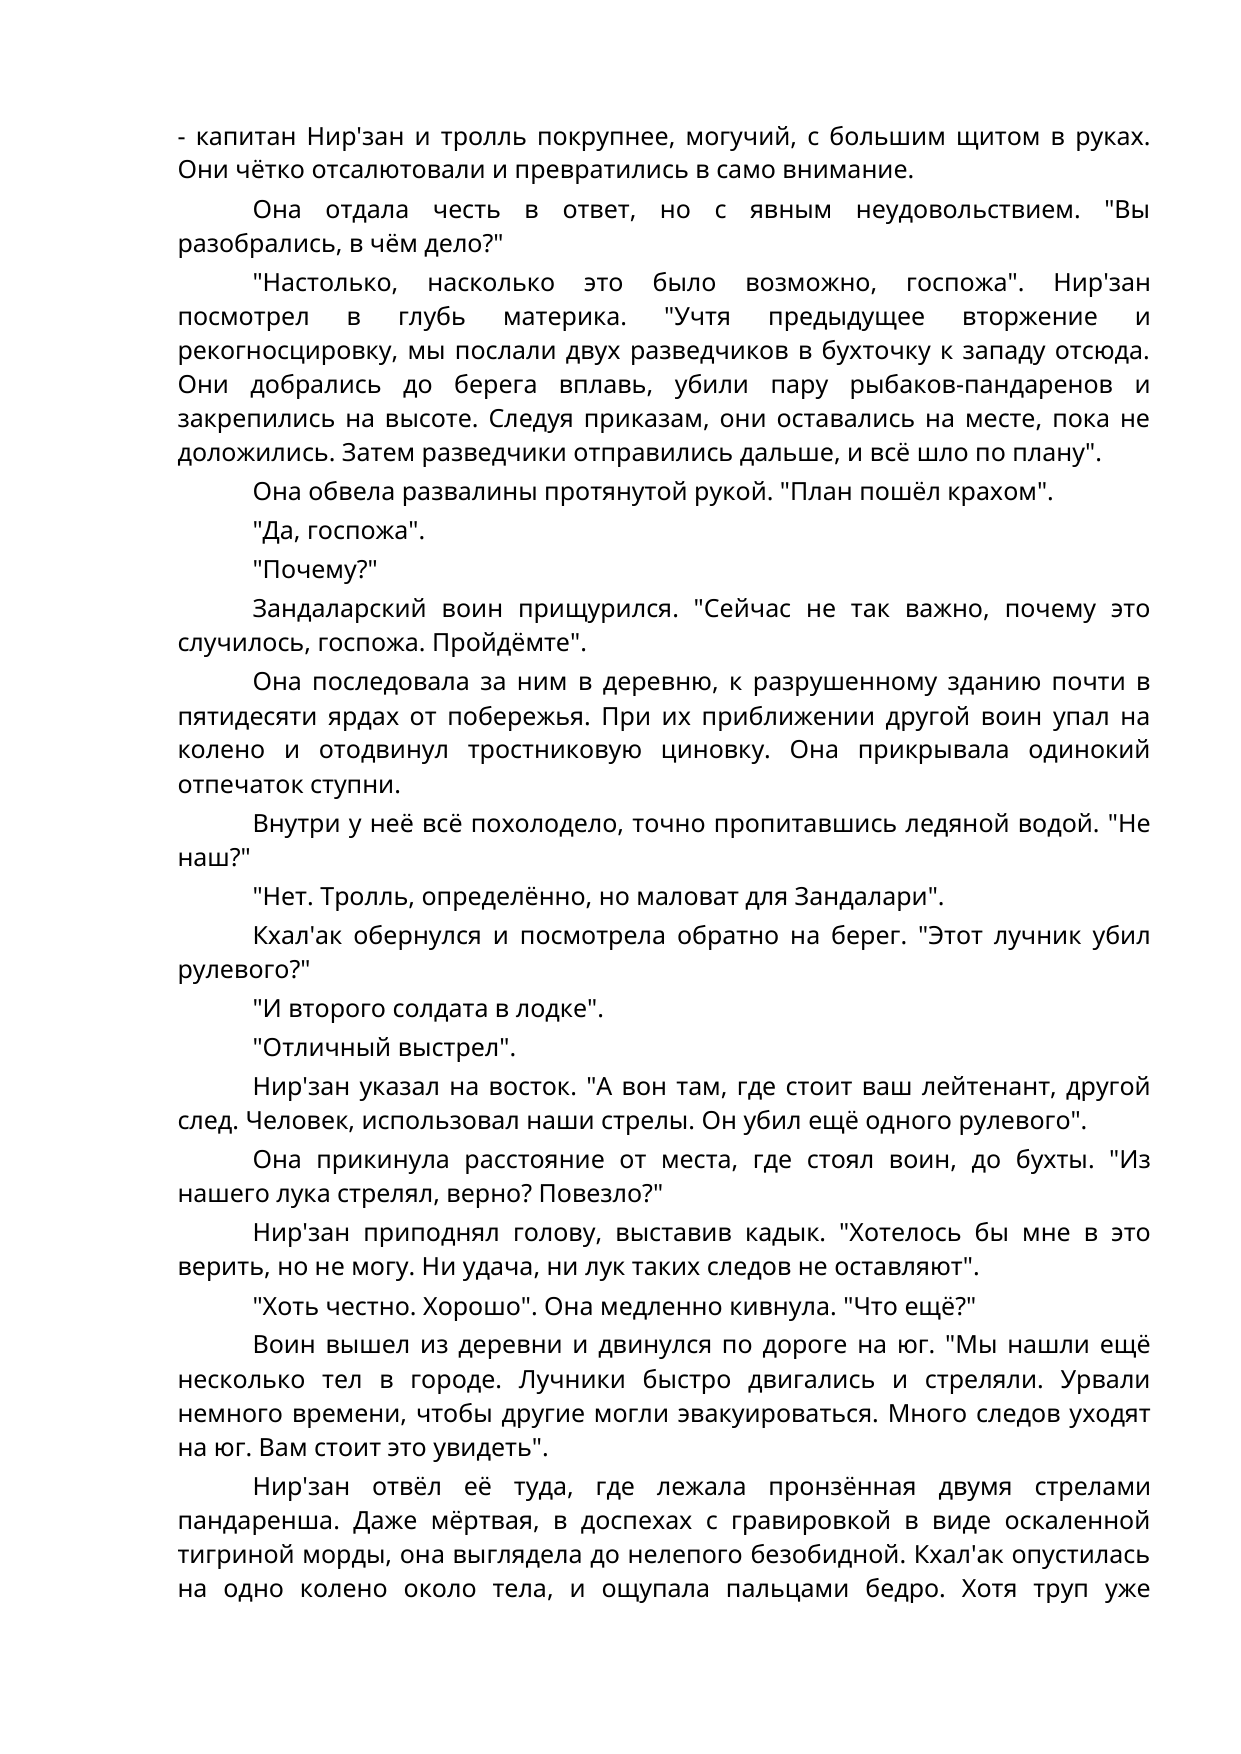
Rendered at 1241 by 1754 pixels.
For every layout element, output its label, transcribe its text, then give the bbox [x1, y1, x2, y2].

text Нир'зан указал на восток. "А вон там, где стоит ваш лейтенант, другой след. Человек, использовал наши стрелы. Он убил ещё одного рулевого". [177, 1069, 1152, 1137]
text "И второго солдата в лодке". [177, 991, 1152, 1025]
text "Нет. Тролль, определённо, но маловат для Зандалари". [177, 878, 1152, 912]
text Она обвела развалины протянутой рукой. "План пошёл крахом". [177, 474, 1152, 508]
text Она отдала честь в ответ, но с явным неудовольствием. "Вы разобрались, в чём дело?" [177, 191, 1152, 259]
text "Да, госпожа". [177, 513, 1152, 547]
text Нир'зан приподнял голову, выставив кадык. "Хотелось бы мне в это верить, но не могу. Ни удача, ни лук таких следов не оставляют". [177, 1215, 1152, 1283]
text Внутри у неё всё похолодело, точно пропитавшись ледяной водой. "Не наш?" [177, 805, 1152, 873]
text "Отличный выстрел". [177, 1030, 1152, 1064]
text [177, 118, 1152, 186]
text Зандаларский воин прищурился. "Сейчас не так важно, почему это случилось, госпожа. Пройдёмте". [177, 591, 1152, 659]
text "Настолько, насколько это было возможно, госпожа". Нир'зан посмотрел в глубь материка. "Учтя предыдущее вторжение и рекогносцировку, мы послали двух разведчиков в бухточку к западу отсюда. Они добрались до берега вплавь, убили пару рыбаков-пандаренов и закрепились на высоте. Следуя приказам, они оставались на месте, пока не доложились. Затем разведчики отправились дальше, и всё шло по плану". [177, 264, 1152, 469]
text "Хоть честно. Хорошо". Она медленно кивнула. "Что ещё?" [177, 1288, 1152, 1322]
text Она прикинула расстояние от места, где стоял воин, до бухты. "Из нашего лука стрелял, верно? Повезло?" [177, 1142, 1152, 1210]
text Воин вышел из деревни и двинулся по дороге на юг. "Мы нашли ещё несколько тел в городе. Лучники быстро двигались и стреляли. Урвали немного времени, чтобы другие могли эвакуироваться. Много следов уходят на юг. Вам стоит это увидеть". [177, 1327, 1152, 1463]
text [177, 1468, 1152, 1605]
text Она последовала за ним в деревню, к разрушенному зданию почти в пятидесяти ярдах от побережья. При их приближении другой воин упал на колено и отодвинул тростниковую циновку. Она прикрывала одинокий отпечаток ступни. [177, 664, 1152, 800]
text "Почему?" [177, 552, 1152, 586]
text Кхал'ак обернулся и посмотрела обратно на берег. "Этот лучник убил рулевого?" [177, 917, 1152, 986]
